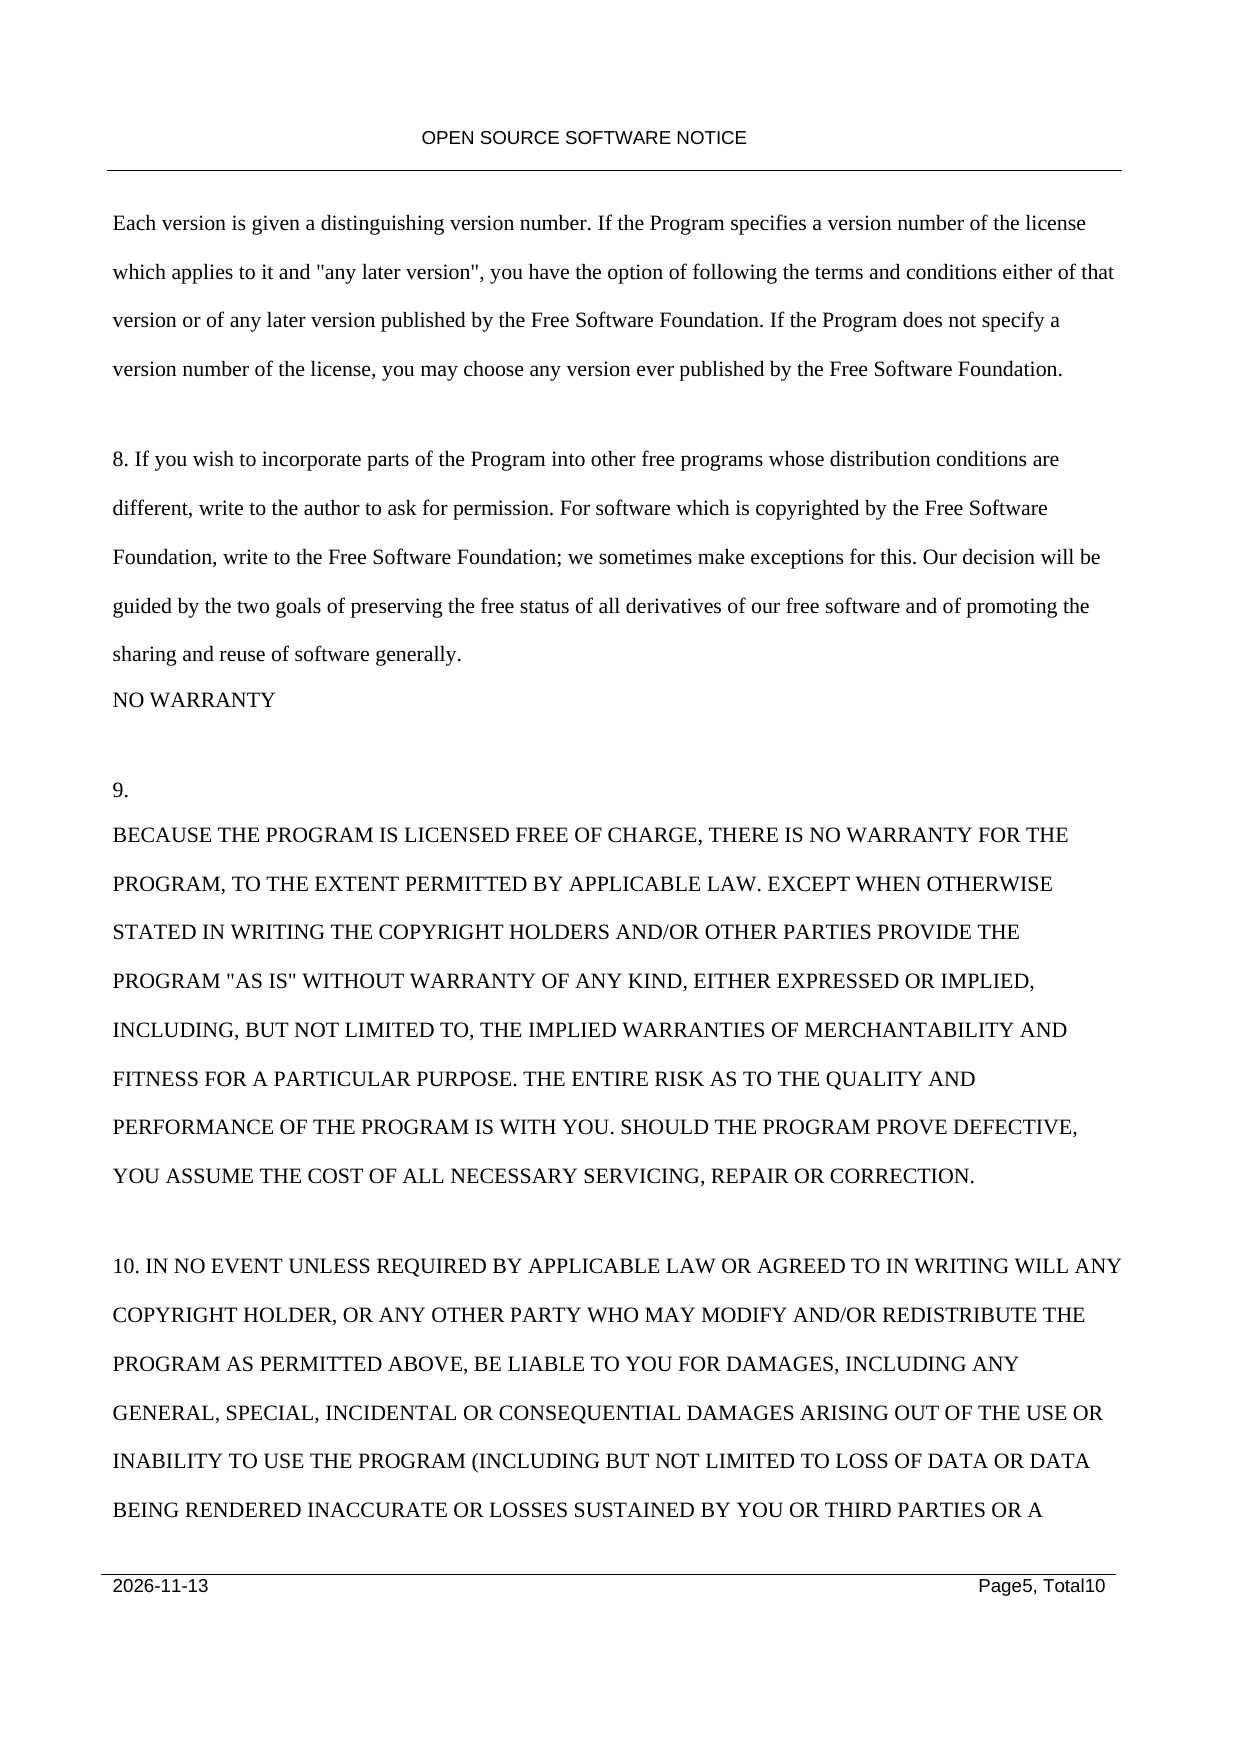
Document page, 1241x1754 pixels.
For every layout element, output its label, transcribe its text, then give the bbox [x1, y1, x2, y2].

text BECAUSE THE PROGRAM IS LICENSED FREE OF CHARGE, THERE IS NO WARRANTY FOR THE PROGRAM, TO THE EXTENT PERMITTED BY APPLICABLE LAW. EXCEPT WHEN OTHERWISE STATED IN WRITING THE COPYRIGHT HOLDERS AND/OR OTHER PARTIES PROVIDE THE PROGRAM "AS IS" WITHOUT WARRANTY OF ANY KIND, EITHER EXPRESSED OR IMPLIED, INCLUDING, BUT NOT LIMITED TO, THE IMPLIED WARRANTIES OF MERCHANTABILITY AND FITNESS FOR A PARTICULAR PURPOSE. THE ENTIRE RISK AS TO THE QUALITY AND PERFORMANCE OF THE PROGRAM IS WITH YOU. SHOULD THE PROGRAM PROVE DEFECTIVE, YOU ASSUME THE COST OF ALL NECESSARY SERVICING, REPAIR OR CORRECTION. [112, 818, 1128, 1192]
text 9. [112, 773, 1128, 806]
text NO WARRANTY [112, 683, 1128, 715]
text 8. If you wish to incorporate parts of the Program into other free programs whose distribution conditions are different, write to the author to ask for permission. For software which is copyrighted by the Free Software Foundation, write to the Free Software Foundation; we sometimes make exceptions for this. Our decision will be guided by the two goals of preserving the free status of all derivatives of our free software and of promoting the sharing and reuse of software generally. [112, 443, 1128, 670]
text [112, 1250, 1128, 1526]
text Each version is given a distinguishing version number. If the Program specifies a version number of the license which applies to it and "any later version", you have the option of following the terms and conditions either of that version or of any later version published by the Free Software Foundation. If the Program does not specify a version number of the license, you may choose any version ever published by the Free Software Foundation. [112, 206, 1128, 385]
